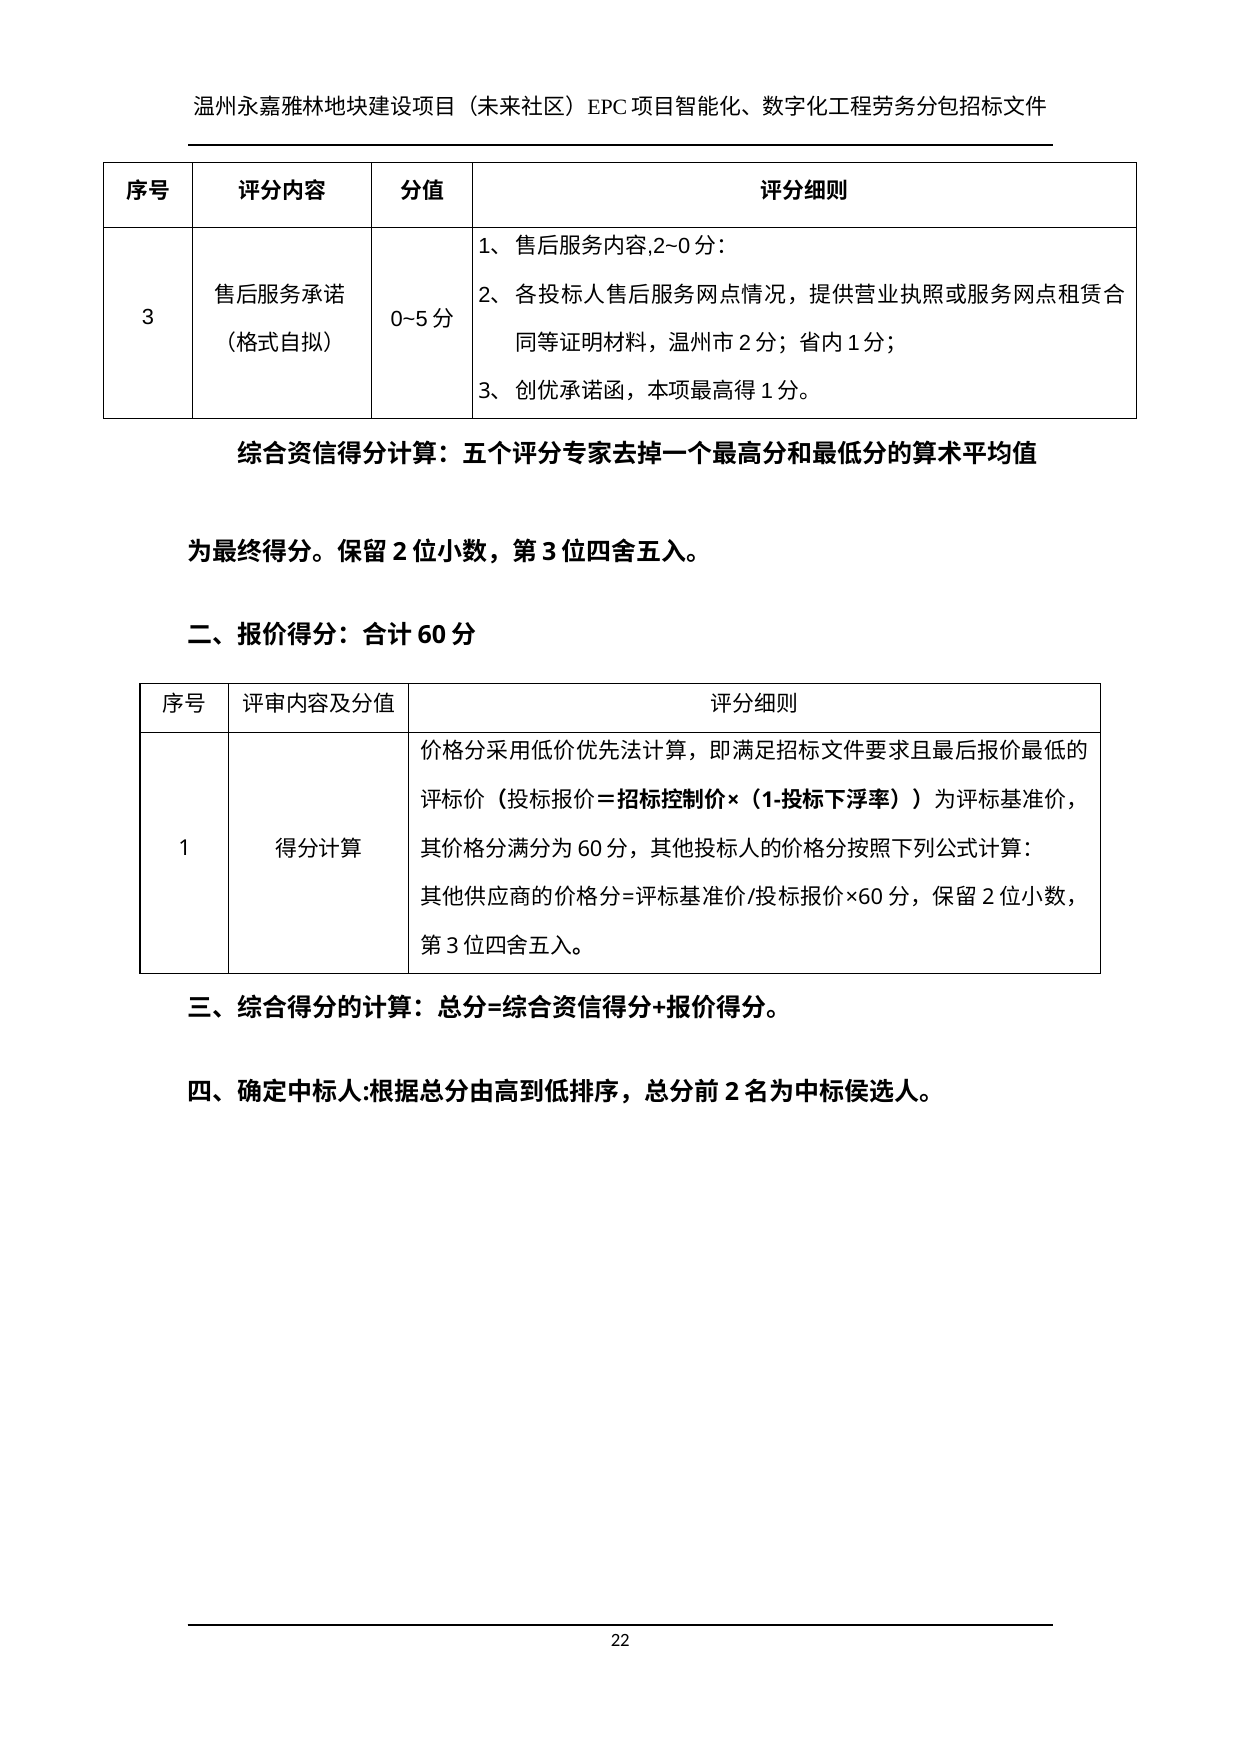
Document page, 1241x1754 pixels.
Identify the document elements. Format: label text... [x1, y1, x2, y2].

table_header 评分内容 [193, 163, 371, 227]
table_header 分值 [372, 163, 472, 227]
text 四、确定中标人:根据总分由高到低排序，总分前2名为中标侯选人。 [187, 1057, 1053, 1122]
table_cell 1 [141, 733, 228, 972]
table_header 评分细则 [409, 684, 1100, 732]
text 综合资信得分计算：五个评分专家去掉一个最高分和最低分的算术平均值为最终得分。保留2位小数，第3位四舍五入。 [187, 419, 1053, 582]
table_cell 价格分采用低价优先法计算，即满足招标文件要求且最后报价最低的评标价（投标报价＝招标控制价×（1-投标下浮率））为评标基准价，其价格分满分为60分，其他投标人的价格分按照下列公式计算： 其他供应商的价格分=评标基准价/投标报价×60分，保留2位小数，第3位四舍五入。 [409, 733, 1100, 972]
table_cell 0~5分 [372, 228, 472, 418]
table_header 序号 [141, 684, 228, 732]
table_header 评分细则 [473, 163, 1136, 227]
text 三、综合得分的计算：总分=综合资信得分+报价得分。 [187, 974, 1053, 1038]
table_cell 售后服务承诺（格式自拟） [193, 228, 371, 418]
table_header 序号 [104, 163, 192, 227]
table_cell 得分计算 [229, 733, 408, 972]
table_cell 3 [104, 228, 192, 418]
table_cell 售后服务内容,2~0分： 各投标人售后服务网点情况，提供营业执照或服务网点租赁合同等证明材料，温州市2分；省内1分； 创优承诺函，本项最高得1分。 [473, 228, 1136, 418]
text 二、报价得分：合计60分 [187, 600, 1053, 665]
table_header 评审内容及分值 [229, 684, 408, 732]
